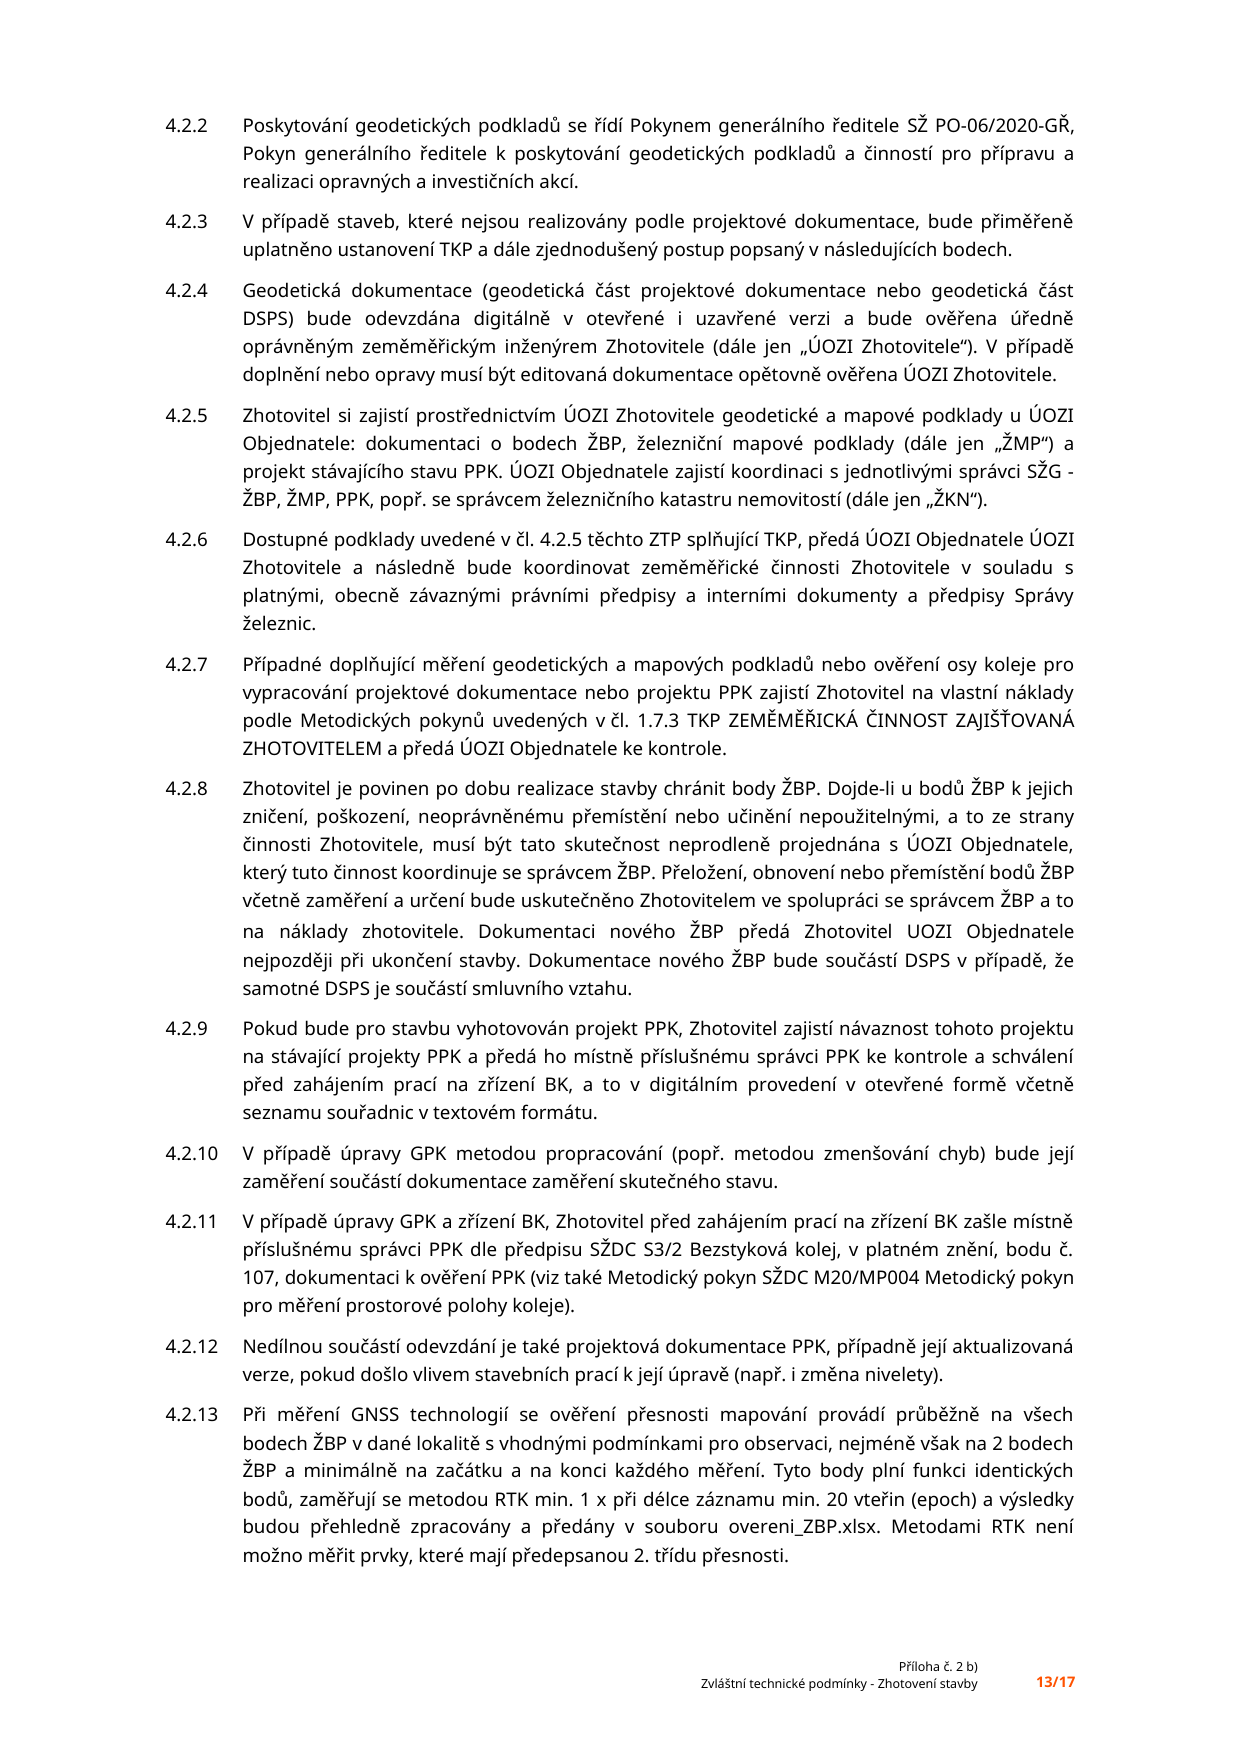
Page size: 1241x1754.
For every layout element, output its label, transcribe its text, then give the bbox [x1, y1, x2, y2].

text Zhotovitel je povinen po dobu realizace stavby chránit body ŽBP. Dojde-li u bodů ŽBP k jejich zničení, poškození, neoprávněnému přemístění nebo učinění nepoužitelnými, a to ze strany činnosti Zhotovitele, musí být tato skutečnost neprodleně projednána s ÚOZI Objednatele, který tuto činnost koordinuje se správcem ŽBP. Přeložení, obnovení nebo přemístění bodů ŽBP včetně zaměření a určení bude uskutečněno Zhotovitelem ve spolupráci se správcem ŽBP a to na náklady zhotovitele. Dokumentaci nového ŽBP předá Zhotovitel UOZI Objednatele nejpozději při ukončení stavby. Dokumentace nového ŽBP bude součástí DSPS v případě, že samotné DSPS je součástí smluvního vztahu. [165, 776, 1075, 1001]
text Geodetická dokumentace (geodetická část projektové dokumentace nebo geodetická část DSPS) bude odevzdána digitálně v otevřené i uzavřené verzi a bude ověřena úředně oprávněným zeměměřickým inženýrem Zhotovitele (dále jen „ÚOZI Zhotovitele“). V případě doplnění nebo opravy musí být editovaná dokumentace opětovně ověřena ÚOZI Zhotovitele. [165, 277, 1075, 387]
text Nedílnou součástí odevzdání je také projektová dokumentace PPK, případně její aktualizovaná verze, pokud došlo vlivem stavebních prací k její úpravě (např. i změna nivelety). [165, 1333, 1075, 1387]
text Pokud bude pro stavbu vyhotovován projekt PPK, Zhotovitel zajistí návaznost tohoto projektu na stávající projekty PPK a předá ho místně příslušnému správci PPK ke kontrole a schválení před zahájením prací na zřízení BK, a to v digitálním provedení v otevřené formě včetně seznamu souřadnic v textovém formátu. [165, 1016, 1075, 1125]
text V případě staveb, které nejsou realizovány podle projektové dokumentace, bude přiměřeně uplatněno ustanovení TKP a dále zjednodušený postup popsaný v následujících bodech. [165, 209, 1075, 262]
text Zhotovitel si zajistí prostřednictvím ÚOZI Zhotovitele geodetické a mapové podklady u ÚOZI Objednatele: dokumentaci o bodech ŽBP, železniční mapové podklady (dále jen „ŽMP“) a projekt stávajícího stavu PPK. ÚOZI Objednatele zajistí koordinaci s jednotlivými správci SŽG - ŽBP, ŽMP, PPK, popř. se správcem železničního katastru nemovitostí (dále jen „ŽKN“). [165, 402, 1075, 511]
text Případné doplňující měření geodetických a mapových podkladů nebo ověření osy koleje pro vypracování projektové dokumentace nebo projektu PPK zajistí Zhotovitel na vlastní náklady podle Metodických pokynů uvedených v čl. 1.7.3 TKP ZEMĚMĚŘICKÁ ČINNOST ZAJIŠŤOVANÁ ZHOTOVITELEM a předá ÚOZI Objednatele ke kontrole. [165, 651, 1075, 761]
text Dostupné podklady uvedené v čl. 4.2.5 těchto ZTP splňující TKP, předá ÚOZI Objednatele ÚOZI Zhotovitele a následně bude koordinovat zeměměřické činnosti Zhotovitele v souladu s platnými, obecně závaznými právními předpisy a interními dokumenty a předpisy Správy železnic. [165, 526, 1075, 636]
text V případě úpravy GPK metodou propracování (popř. metodou zmenšování chyb) bude její zaměření součástí dokumentace zaměření skutečného stavu. [165, 1140, 1075, 1194]
text Při měření GNSS technologií se ověření přesnosti mapování provádí průběžně na všech bodech ŽBP v dané lokalitě s vhodnými podmínkami pro observaci, nejméně však na 2 bodech ŽBP a minimálně na začátku a na konci každého měření. Tyto body plní funkci identických bodů, zaměřují se metodou RTK min. 1 x při délce záznamu min. 20 vteřin (epoch) a výsledky budou přehledně zpracovány a předány v souboru overeni_ZBP.xlsx. Metodami RTK není možno měřit prvky, které mají předepsanou 2. třídu přesnosti. [165, 1402, 1075, 1567]
text V případě úpravy GPK a zřízení BK, Zhotovitel před zahájením prací na zřízení BK zašle místně příslušnému správci PPK dle předpisu SŽDC S3/2 Bezstyková kolej, v platném znění, bodu č. 107, dokumentaci k ověření PPK (viz také Metodický pokyn SŽDC M20/MP004 Metodický pokyn pro měření prostorové polohy koleje). [165, 1209, 1075, 1318]
text Poskytování geodetických podkladů se řídí Pokynem generálního ředitele SŽ PO-06/2020-GŘ, Pokyn generálního ředitele k poskytování geodetických podkladů a činností pro přípravu a realizaci opravných a investičních akcí. [165, 112, 1075, 194]
